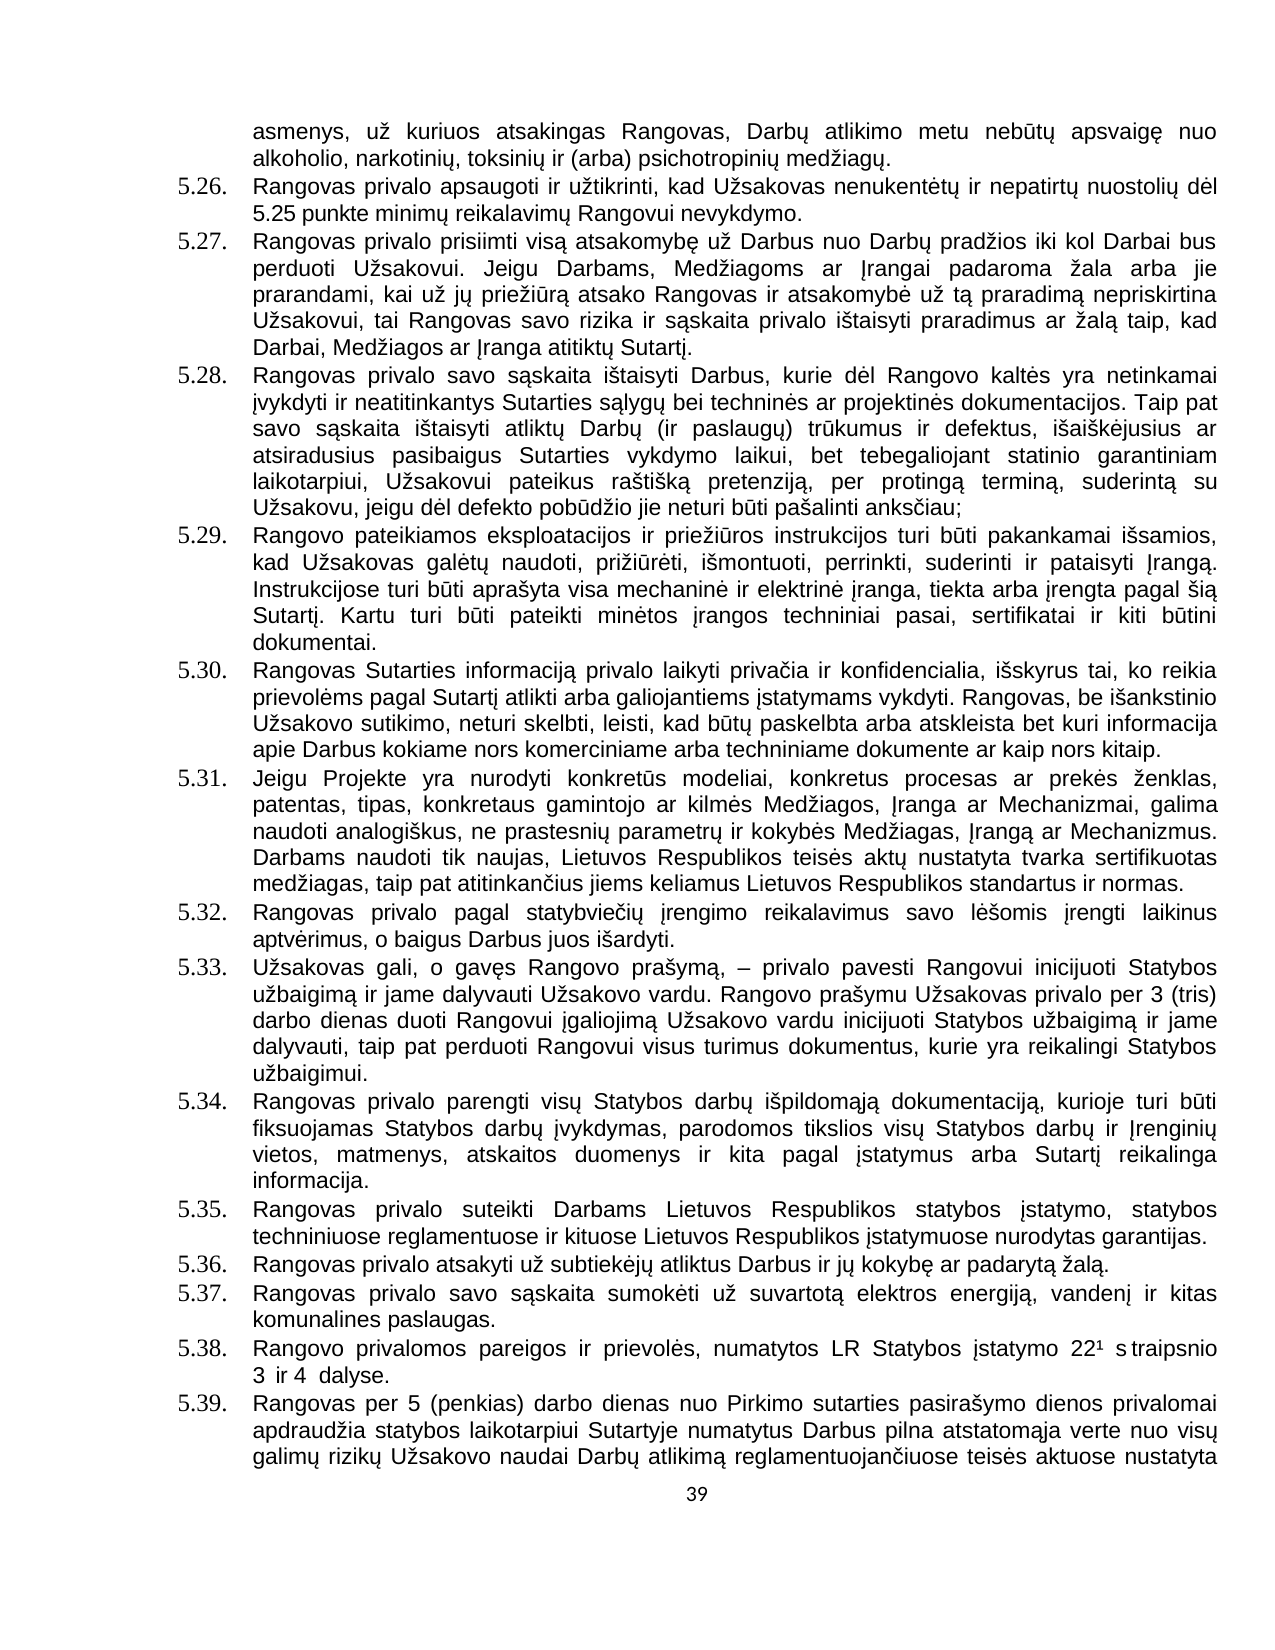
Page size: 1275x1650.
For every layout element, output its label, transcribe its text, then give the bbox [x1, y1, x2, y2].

list Rangovas privalo atsakyti už subtiekėjų atliktus Darbus ir jų kokybę ar padarytą žalą. [177, 1249, 1218, 1278]
list Rangovas Sutarties informaciją privalo laikyti privačia ir konfidencialia, išskyrus tai, ko reikia prievolėms pagal Sutartį atlikti arba galiojantiems įstatymams vykdyti. Rangovas, be išankstinio Užsakovo sutikimo, neturi skelbti, leisti, kad būtų paskelbta arba atskleista bet kuri informacija apie Darbus kokiame nors komerciniame arba techniniame dokumente ar kaip nors kitaip. [177, 655, 1218, 763]
list Rangovas privalo prisiimti visą atsakomybę už Darbus nuo Darbų pradžios iki kol Darbai bus perduoti Užsakovui. Jeigu Darbams, Medžiagoms ar Įrangai padaroma žala arba jie prarandami, kai už jų priežiūrą atsako Rangovas ir atsakomybė už tą praradimą nepriskirtina Užsakovui, tai Rangovas savo rizika ir sąskaita privalo ištaisyti praradimus ar žalą taip, kad Darbai, Medžiagos ar Įranga atitiktų Sutartį. [177, 226, 1218, 360]
list Rangovas privalo apsaugoti ir užtikrinti, kad Užsakovas nenukentėtų ir nepatirtų nuostolių dėl 5.25 punkte minimų reikalavimų Rangovui nevykdymo. [177, 171, 1218, 226]
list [177, 118, 1218, 171]
list Rangovas privalo savo sąskaita sumokėti už suvartotą elektros energiją, vandenį ir kitas komunalines paslaugas. [177, 1278, 1218, 1333]
list Rangovas privalo parengti visų Statybos darbų išpildomąją dokumentaciją, kurioje turi būti fiksuojamas Statybos darbų įvykdymas, parodomos tikslios visų Statybos darbų ir Įrenginių vietos, matmenys, atskaitos duomenys ir kita pagal įstatymus arba Sutartį reikalinga informacija. [177, 1086, 1218, 1194]
list Jeigu Projekte yra nurodyti konkretūs modeliai, konkretus procesas ar prekės ženklas, patentas, tipas, konkretaus gamintojo ar kilmės Medžiagos, Įranga ar Mechanizmai, galima naudoti analogiškus, ne prastesnių parametrų ir kokybės Medžiagas, Įrangą ar Mechanizmus. Darbams naudoti tik naujas, Lietuvos Respublikos teisės aktų nustatyta tvarka sertifikuotas medžiagas, taip pat atitinkančius jiems keliamus Lietuvos Respublikos standartus ir normas. [177, 763, 1218, 897]
list Rangovas privalo savo sąskaita ištaisyti Darbus, kurie dėl Rangovo kaltės yra netinkamai įvykdyti ir neatitinkantys Sutarties sąlygų bei techninės ar projektinės dokumentacijos. Taip pat savo sąskaita ištaisyti atliktų Darbų (ir paslaugų) trūkumus ir defektus, išaiškėjusius ar atsiradusius pasibaigus Sutarties vykdymo laikui, bet tebegaliojant statinio garantiniam laikotarpiui, Užsakovui pateikus raštišką pretenziją, per protingą terminą, suderintą su Užsakovu, jeigu dėl defekto pobūdžio jie neturi būti pašalinti anksčiau; [177, 360, 1218, 521]
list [177, 1388, 1218, 1469]
list Rangovo privalomos pareigos ir prievolės, numatytos LR Statybos įstatymo 22¹ straipsnio 3 ir 4 dalyse. [177, 1333, 1218, 1388]
list Užsakovas gali, o gavęs Rangovo prašymą, – privalo pavesti Rangovui inicijuoti Statybos užbaigimą ir jame dalyvauti Užsakovo vardu. Rangovo prašymu Užsakovas privalo per 3 (tris) darbo dienas duoti Rangovui įgaliojimą Užsakovo vardu inicijuoti Statybos užbaigimą ir jame dalyvauti, taip pat perduoti Rangovui visus turimus dokumentus, kurie yra reikalingi Statybos užbaigimui. [177, 952, 1218, 1086]
list Rangovas privalo pagal statybviečių įrengimo reikalavimus savo lėšomis įrengti laikinus aptvėrimus, o baigus Darbus juos išardyti. [177, 897, 1218, 952]
list Rangovo pateikiamos eksploatacijos ir priežiūros instrukcijos turi būti pakankamai išsamios, kad Užsakovas galėtų naudoti, prižiūrėti, išmontuoti, perrinkti, suderinti ir pataisyti Įrangą. Instrukcijose turi būti aprašyta visa mechaninė ir elektrinė įranga, tiekta arba įrengta pagal šią Sutartį. Kartu turi būti pateikti minėtos įrangos techniniai pasai, sertifikatai ir kiti būtini dokumentai. [177, 521, 1218, 655]
list Rangovas privalo suteikti Darbams Lietuvos Respublikos statybos įstatymo, statybos techniniuose reglamentuose ir kituose Lietuvos Respublikos įstatymuose nurodytas garantijas. [177, 1194, 1218, 1249]
